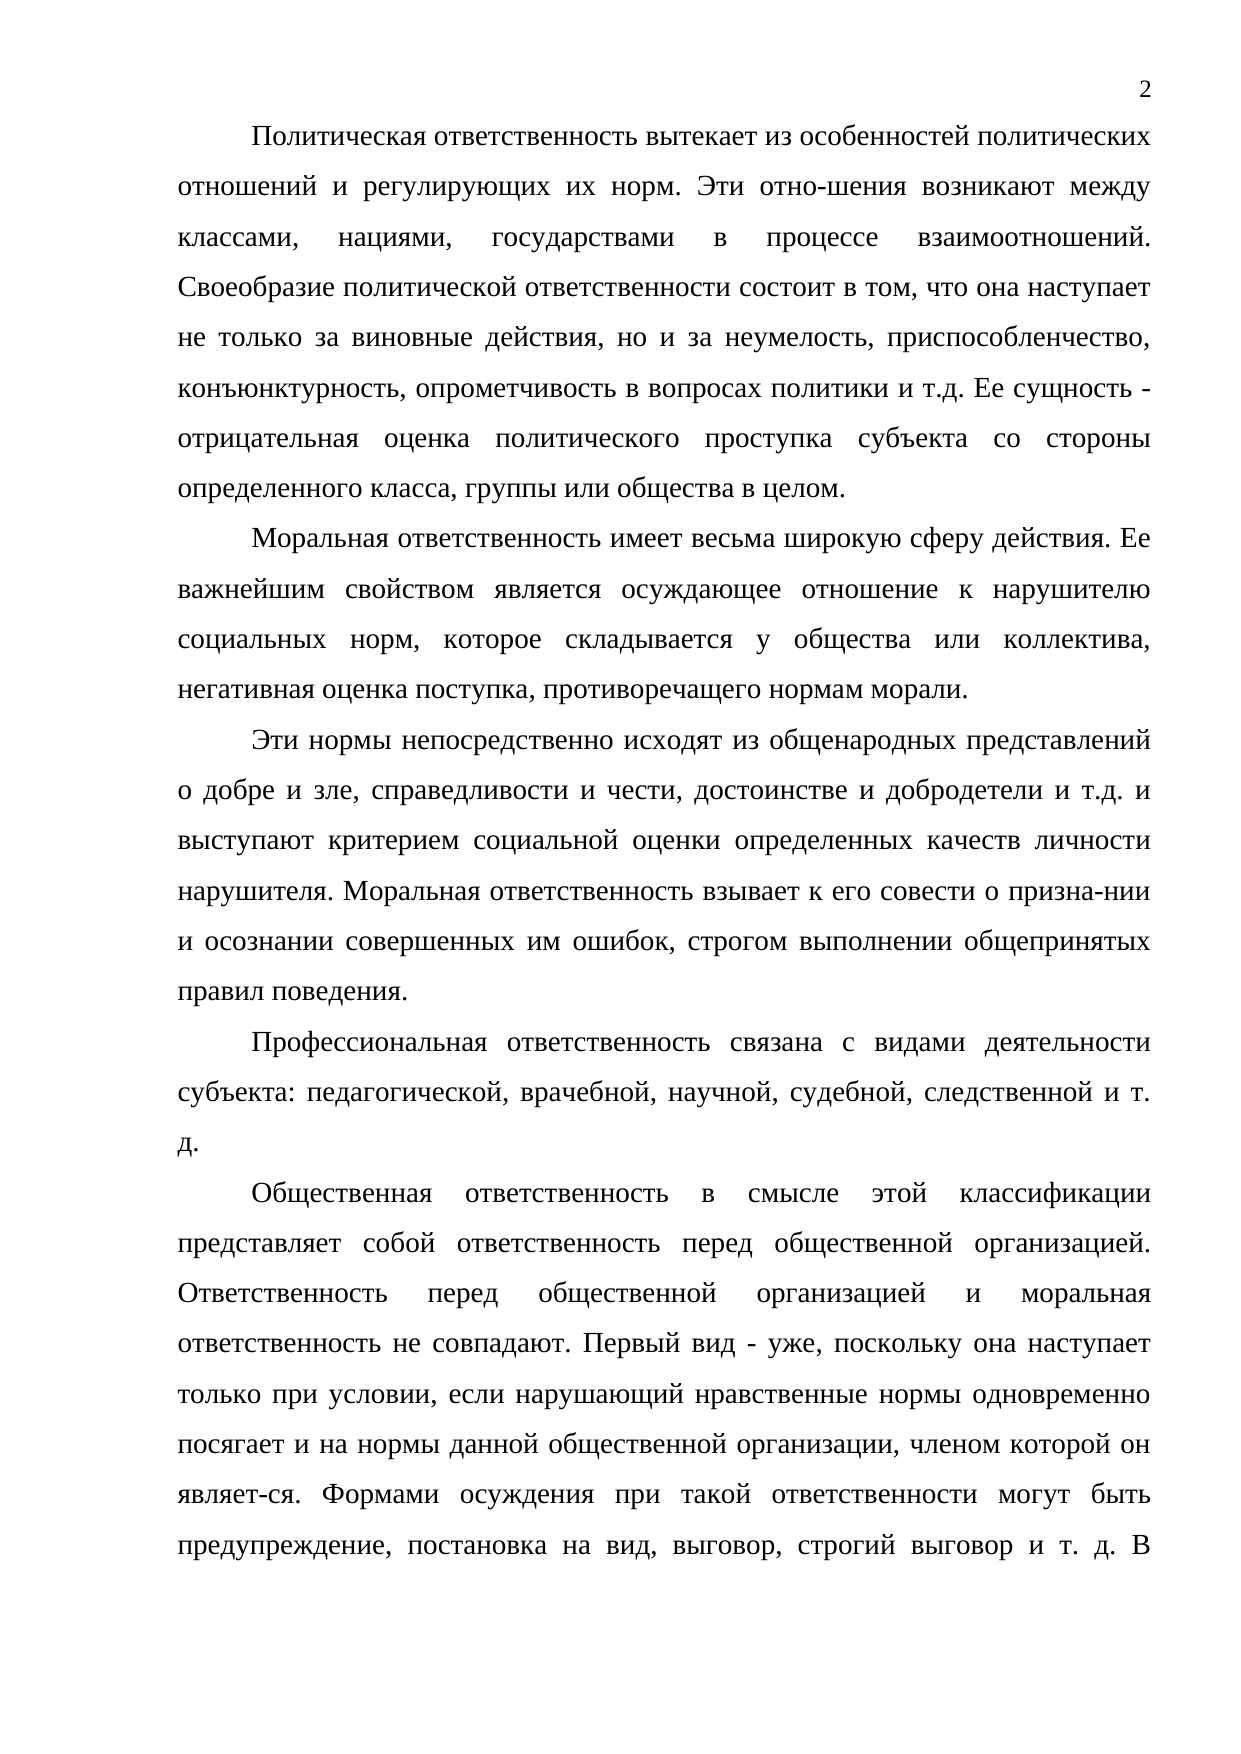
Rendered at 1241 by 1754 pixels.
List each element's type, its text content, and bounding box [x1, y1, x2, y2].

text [177, 1175, 1152, 1560]
text Политическая ответственность вытекает из особенностей политических отношений и регулирующих их норм. Эти отно-шения возникают между классами, нациями, государствами в процессе взаимоотношений. Своеобразие политической ответственности состоит в том, что она наступает не только за виновные действия, но и за неумелость, приспособленчество, конъюнктурность, опрометчивость в вопросах политики и т.д. Ее сущность - отрицательная оценка политического проступка субъекта со стороны определенного класса, группы или общества в целом. [177, 118, 1152, 504]
text Моральная ответственность имеет весьма широкую сферу действия. Ее важнейшим свойством является осуждающее отношение к нарушителю социальных норм, которое складывается у общества или коллектива, негативная оценка поступка, противоречащего нормам морали. [177, 521, 1152, 705]
text Эти нормы непосредственно исходят из общенародных представлений о добре и зле, справедливости и чести, достоинстве и добродетели и т.д. и выступают критерием социальной оценки определенных качеств личности нарушителя. Моральная ответственность взывает к его совести о призна-нии и осознании совершенных им ошибок, строгом выполнении общепринятых правил поведения. [177, 722, 1152, 1007]
text Профессиональная ответственность связана с видами деятельности субъекта: педагогической, врачебной, научной, судебной, следственной и т. д. [177, 1024, 1152, 1158]
